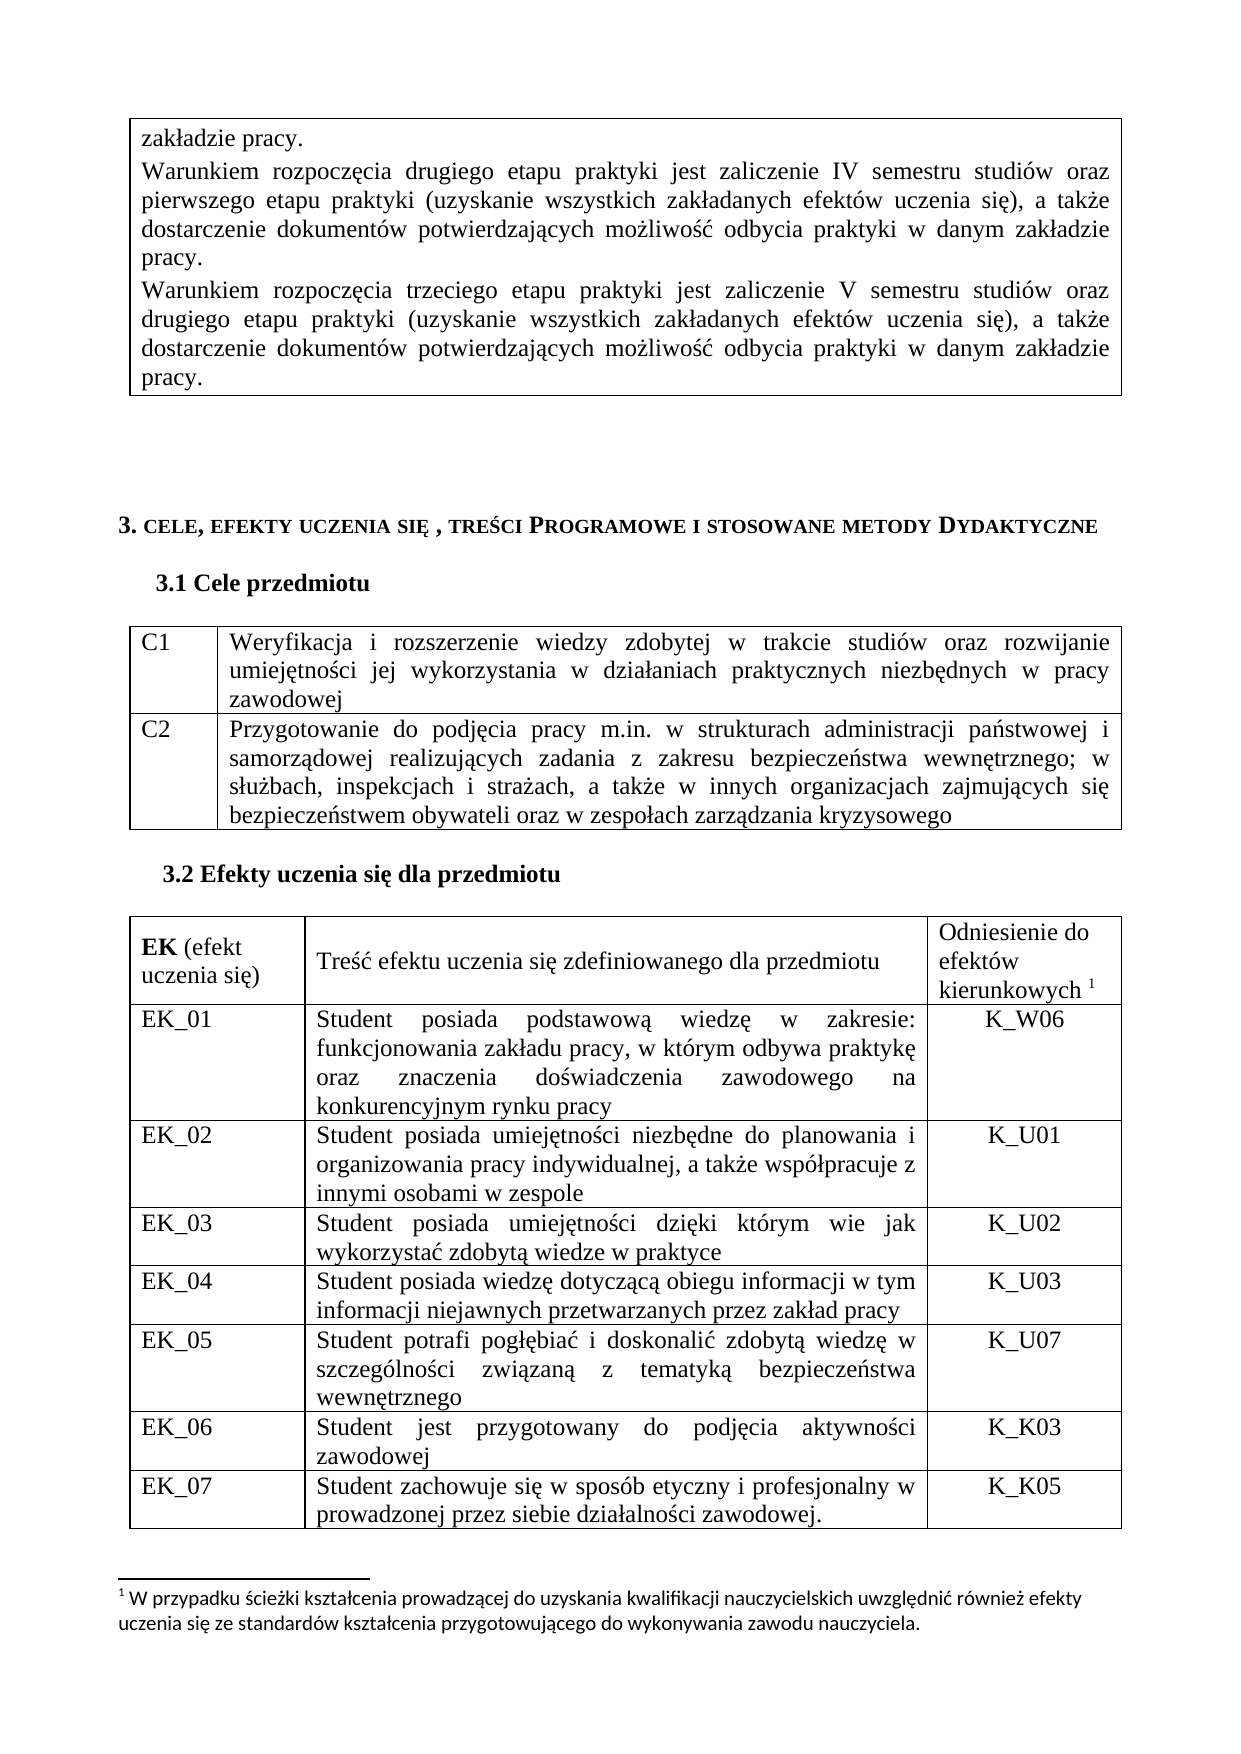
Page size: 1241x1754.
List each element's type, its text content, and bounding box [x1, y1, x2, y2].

table_header C1 [131, 627, 217, 713]
table_cell K_K03 [928, 1412, 1121, 1470]
table_cell Student jest przygotowany do podjęcia aktywności zawodowej [306, 1412, 927, 1470]
table_cell K_U03 [928, 1266, 1121, 1324]
table_cell Student posiada umiejętności dzięki którym wie jak wykorzystać zdobytą wiedze w praktyce [306, 1208, 927, 1265]
table_cell EK_04 [131, 1266, 304, 1324]
table_header Weryfikacja i rozszerzenie wiedzy zdobytej w trakcie studiów oraz rozwijanie umiejętności jej wykorzystania w działaniach praktycznych niezbędnych w pracy zawodowej [218, 627, 1121, 713]
table_cell Przygotowanie do podjęcia pracy m.in. w strukturach administracji państwowej i samorządowej realizujących zadania z zakresu bezpieczeństwa wewnętrznego; w służbach, inspekcjach i strażach, a także w innych organizacjach zajmujących się bezpieczeństwem obywateli oraz w zespołach zarządzania kryzysowego [218, 714, 1121, 829]
table_cell EK_06 [131, 1412, 304, 1470]
table_cell EK_03 [131, 1208, 304, 1265]
table_cell Student posiada podstawową wiedzę w zakresie: funkcjonowania zakładu pracy, w którym odbywa praktykę oraz znaczenia doświadczenia zawodowego na konkurencyjnym rynku pracy [306, 1005, 927, 1119]
table_cell Student potrafi pogłębiać i doskonalić zdobytą wiedzę w szczególności związaną z tematyką bezpieczeństwa wewnętrznego [306, 1325, 927, 1411]
table_cell C2 [131, 714, 217, 829]
table_cell EK_02 [131, 1121, 304, 1207]
text 3. cele, efekty uczenia się , treści Programowe i stosowane metody Dydaktyczne [118, 511, 1122, 539]
table_cell EK_07 [131, 1471, 304, 1528]
table_cell EK_05 [131, 1325, 304, 1411]
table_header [131, 119, 1121, 394]
table_cell EK_01 [131, 1005, 304, 1119]
table_cell K_K05 [928, 1471, 1121, 1528]
table_cell K_U01 [928, 1121, 1121, 1207]
table_header Odniesienie do efektów kierunkowych [928, 917, 1121, 1003]
table_header EK (efekt uczenia się) [131, 917, 304, 1003]
table_header Treść efektu uczenia się zdefiniowanego dla przedmiotu [306, 917, 927, 1003]
table_cell K_U07 [928, 1325, 1121, 1411]
text 3.2 Efekty uczenia się dla przedmiotu [162, 859, 1122, 887]
text 3.1 Cele przedmiotu [156, 568, 1122, 597]
table_cell Student zachowuje się w sposób etyczny i profesjonalny w prowadzonej przez siebie działalności zawodowej. [306, 1471, 927, 1528]
table_cell Student posiada wiedzę dotyczącą obiegu informacji w tym informacji niejawnych przetwarzanych przez zakład pracy [306, 1266, 927, 1324]
table_cell K_U02 [928, 1208, 1121, 1265]
table_cell K_W06 [928, 1005, 1121, 1119]
table_cell Student posiada umiejętności niezbędne do planowania i organizowania pracy indywidualnej, a także współpracuje z innymi osobami w zespole [306, 1121, 927, 1207]
